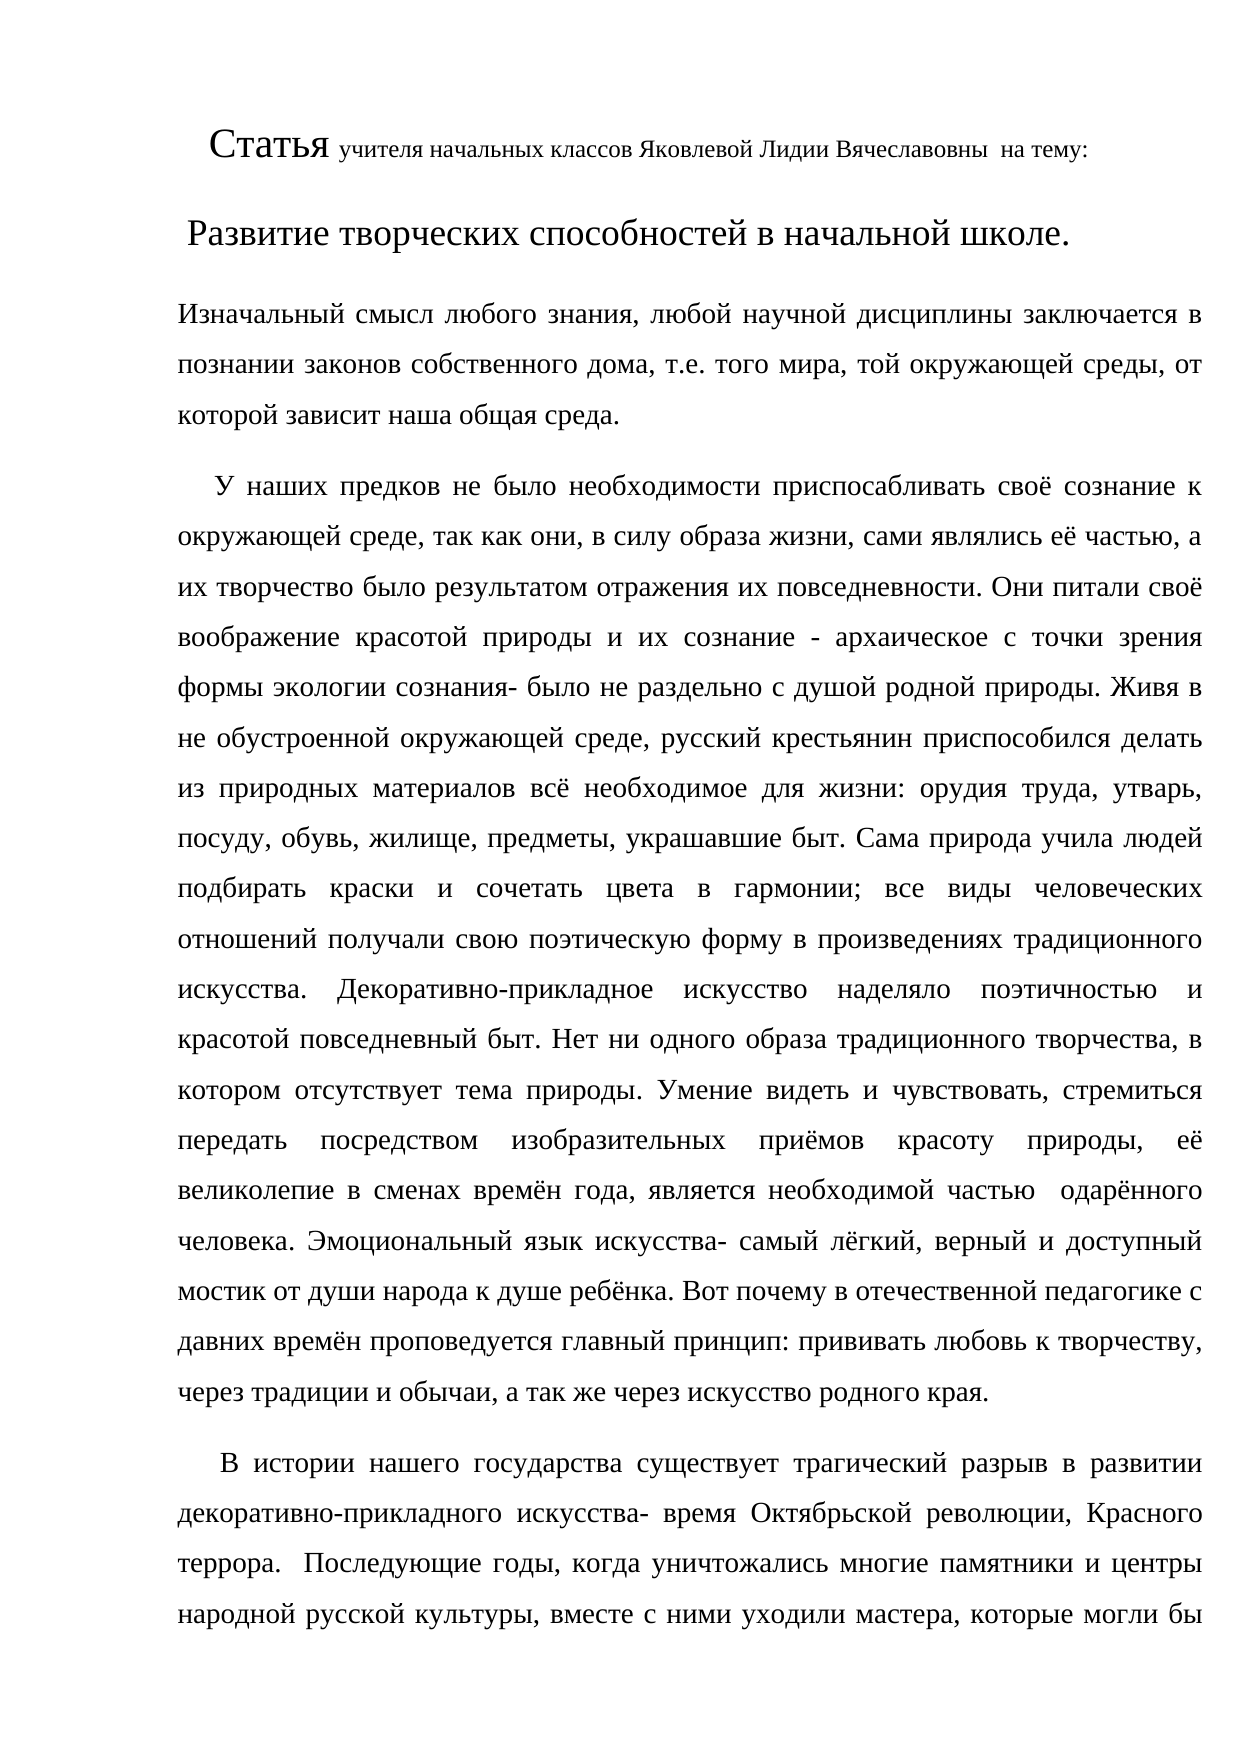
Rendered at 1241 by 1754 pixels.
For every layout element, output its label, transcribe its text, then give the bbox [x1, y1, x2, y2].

text Статья учителя начальных классов Яковлевой Лидии Вячеславовны на тему: [177, 118, 1203, 166]
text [177, 1445, 1203, 1629]
text Изначальный смысл любого знания, любой научной дисциплины заключается в познании законов собственного дома, т.е. того мира, той окружающей среды, от которой зависит наша общая среда. [177, 296, 1203, 431]
text Развитие творческих способностей в начальной школе. [177, 211, 1203, 254]
text У наших предков не было необходимости приспосабливать своё сознание к окружающей среде, так как они, в силу образа жизни, сами являлись её частью, а их творчество было результатом отражения их повседневности. Они питали своё воображение красотой природы и их сознание - архаическое с точки зрения формы экологии сознания- было не раздельно с душой родной природы. Живя в не обустроенной окружающей среде, русский крестьянин приспособился делать из природных материалов всё необходимое для жизни: орудия труда, утварь, посуду, обувь, жилище, предметы, украшавшие быт. Сама природа учила людей подбирать краски и сочетать цвета в гармонии; все виды человеческих отношений получали свою поэтическую форму в произведениях традиционного искусства. Декоративно-прикладное искусство наделяло поэтичностью и красотой повседневный быт. Нет ни одного образа традиционного творчества, в котором отсутствует тема природы. Умение видеть и чувствовать, стремиться передать посредством изобразительных приёмов красоту природы, её великолепие в сменах времён года, является необходимой частью одарённого человека. Эмоциональный язык искусства- самый лёгкий, верный и доступный мостик от души народа к душе ребёнка. Вот почему в отечественной педагогике с давних времён проповедуется главный принцип: прививать любовь к творчеству, через традиции и обычаи, а так же через искусство родного края. [177, 468, 1203, 1407]
